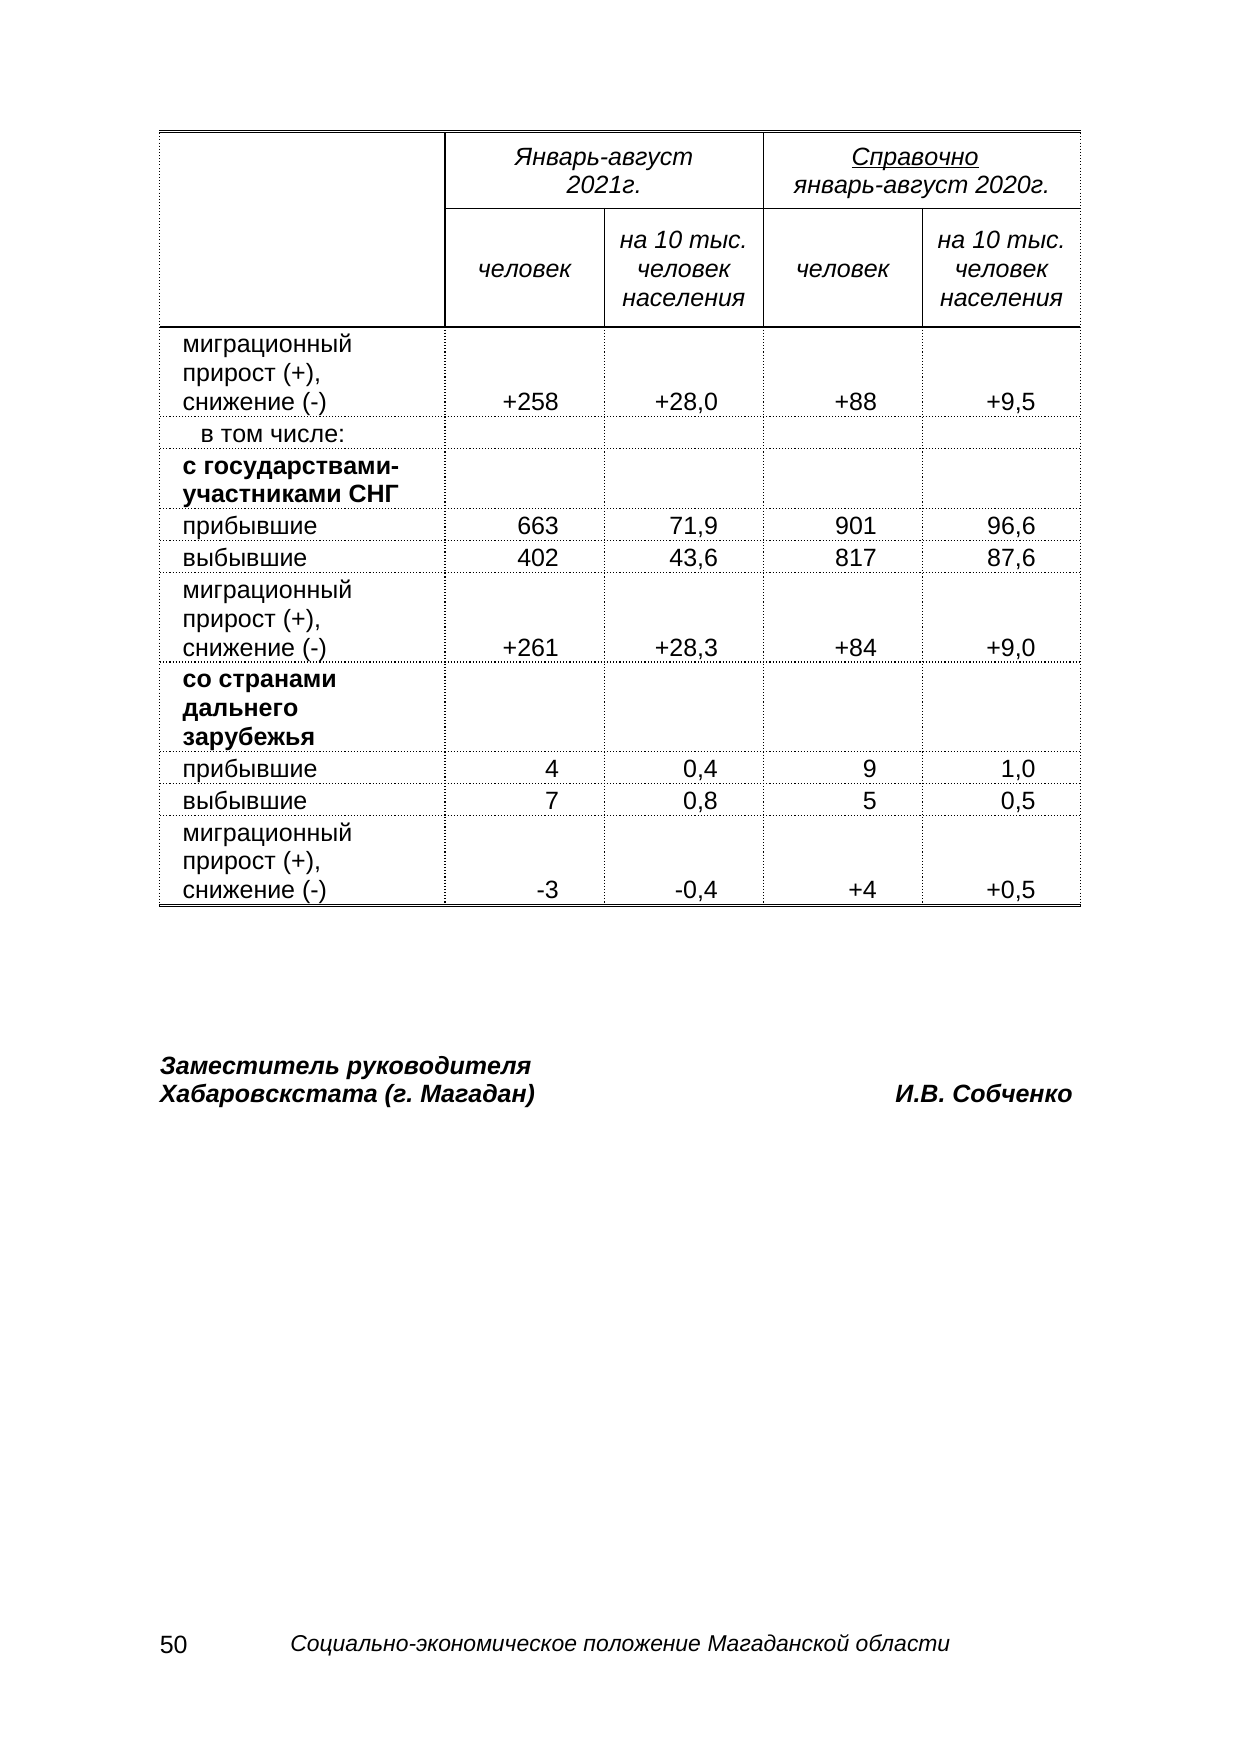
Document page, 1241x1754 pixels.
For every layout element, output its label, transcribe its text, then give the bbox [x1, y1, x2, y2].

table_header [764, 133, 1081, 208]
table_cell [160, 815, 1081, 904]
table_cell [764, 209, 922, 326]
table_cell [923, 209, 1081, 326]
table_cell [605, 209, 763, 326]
text Хабаровскстата (г. Магадан) И.В. Собченко [159, 1079, 1081, 1108]
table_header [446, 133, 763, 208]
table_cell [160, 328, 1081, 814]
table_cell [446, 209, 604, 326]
text Заместитель руководителя [159, 1051, 1081, 1079]
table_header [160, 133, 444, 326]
